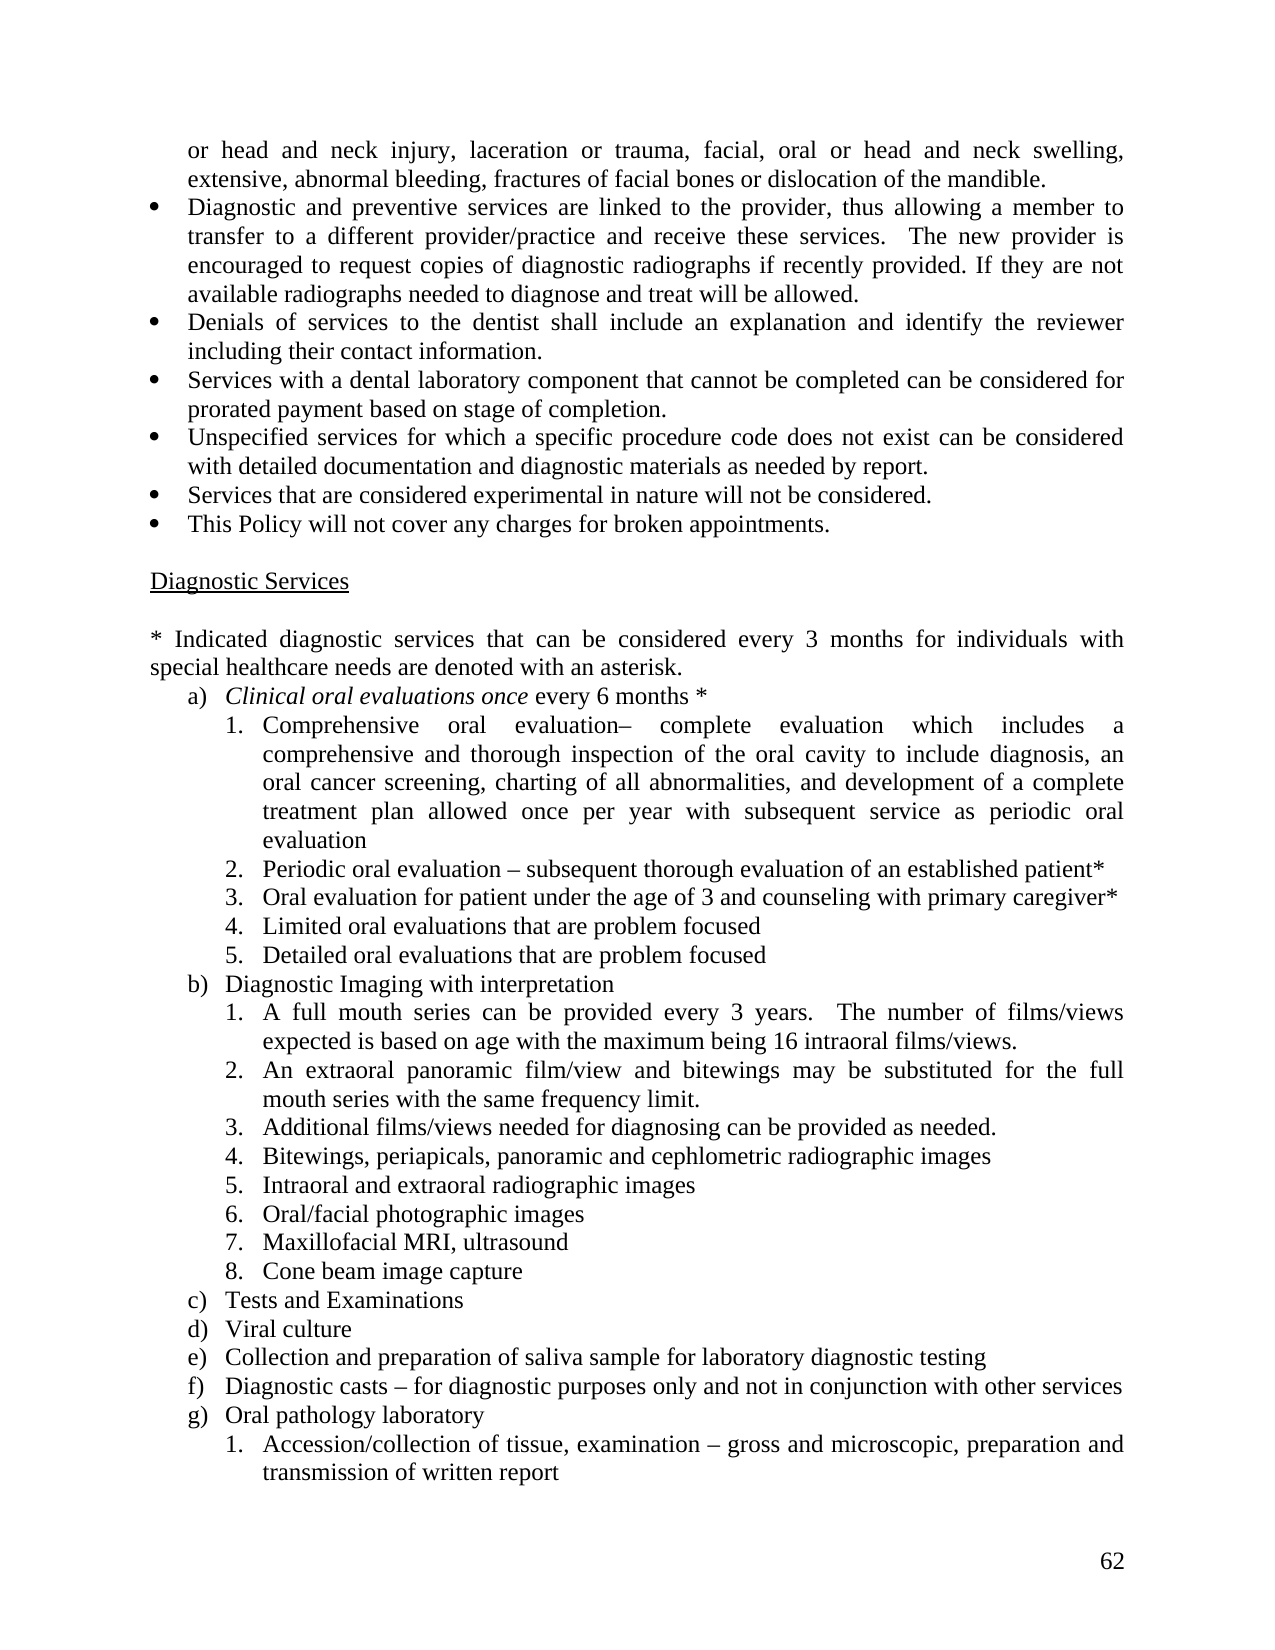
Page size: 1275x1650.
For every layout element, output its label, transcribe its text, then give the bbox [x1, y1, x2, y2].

list Intraoral and extraoral radiographic images [225, 1170, 1125, 1199]
list Collection and preparation of saliva sample for laboratory diagnostic testing [187, 1342, 1125, 1371]
list An extraoral panoramic film/view and bitewings may be substituted for the full mouth series with the same frequency limit. [225, 1055, 1125, 1112]
list Detailed oral evaluations that are problem focused [225, 940, 1125, 969]
list Viral culture [187, 1314, 1125, 1342]
list Oral evaluation for patient under the age of 3 and counseling with primary caregiver* [225, 882, 1125, 911]
list Services with a dental laboratory component that cannot be completed can be considered for prorated payment based on stage of completion. [150, 365, 1125, 422]
list Diagnostic and preventive services are linked to the provider, thus allowing a member to transfer to a different provider/practice and receive these services. The new provider is encouraged to request copies of diagnostic radiographs if recently provided. If they are not available radiographs needed to diagnose and treat will be allowed. [150, 192, 1125, 307]
list Denials of services to the dentist shall include an explanation and identify the reviewer including their contact information. [150, 307, 1125, 365]
list Oral/facial photographic images [225, 1199, 1125, 1227]
list Diagnostic Imaging with interpretation [187, 969, 1125, 997]
list Limited oral evaluations that are problem focused [225, 911, 1125, 940]
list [150, 135, 1125, 192]
list Additional films/views needed for diagnosing can be provided as needed. [225, 1112, 1125, 1141]
list This Policy will not cover any charges for broken appointments. [150, 509, 1125, 537]
text Diagnostic Services [150, 566, 1125, 595]
list Accession/collection of tissue, examination – gross and microscopic, preparation and transmission of written report [225, 1429, 1125, 1486]
text * Indicated diagnostic services that can be considered every 3 months for individuals with special healthcare needs are denoted with an asterisk. [150, 624, 1125, 681]
list Tests and Examinations [187, 1285, 1125, 1314]
list Periodic oral evaluation – subsequent thorough evaluation of an established patient* [225, 854, 1125, 882]
list Clinical oral evaluations once every 6 months * [187, 681, 1125, 710]
list Bitewings, periapicals, panoramic and cephlometric radiographic images [225, 1141, 1125, 1170]
list Oral pathology laboratory [187, 1400, 1125, 1429]
list Diagnostic casts – for diagnostic purposes only and not in conjunction with other services [187, 1371, 1125, 1400]
list Comprehensive oral evaluation– complete evaluation which includes a comprehensive and thorough inspection of the oral cavity to include diagnosis, an oral cancer screening, charting of all abnormalities, and development of a complete treatment plan allowed once per year with subsequent service as periodic oral evaluation [225, 710, 1125, 854]
list Maxillofacial MRI, ultrasound [225, 1227, 1125, 1256]
list Cone beam image capture [225, 1256, 1125, 1285]
list Unspecified services for which a specific procedure code does not exist can be considered with detailed documentation and diagnostic materials as needed by report. [150, 422, 1125, 480]
list A full mouth series can be provided every 3 years. The number of films/views expected is based on age with the maximum being 16 intraoral films/views. [225, 997, 1125, 1055]
list Services that are considered experimental in nature will not be considered. [150, 480, 1125, 509]
